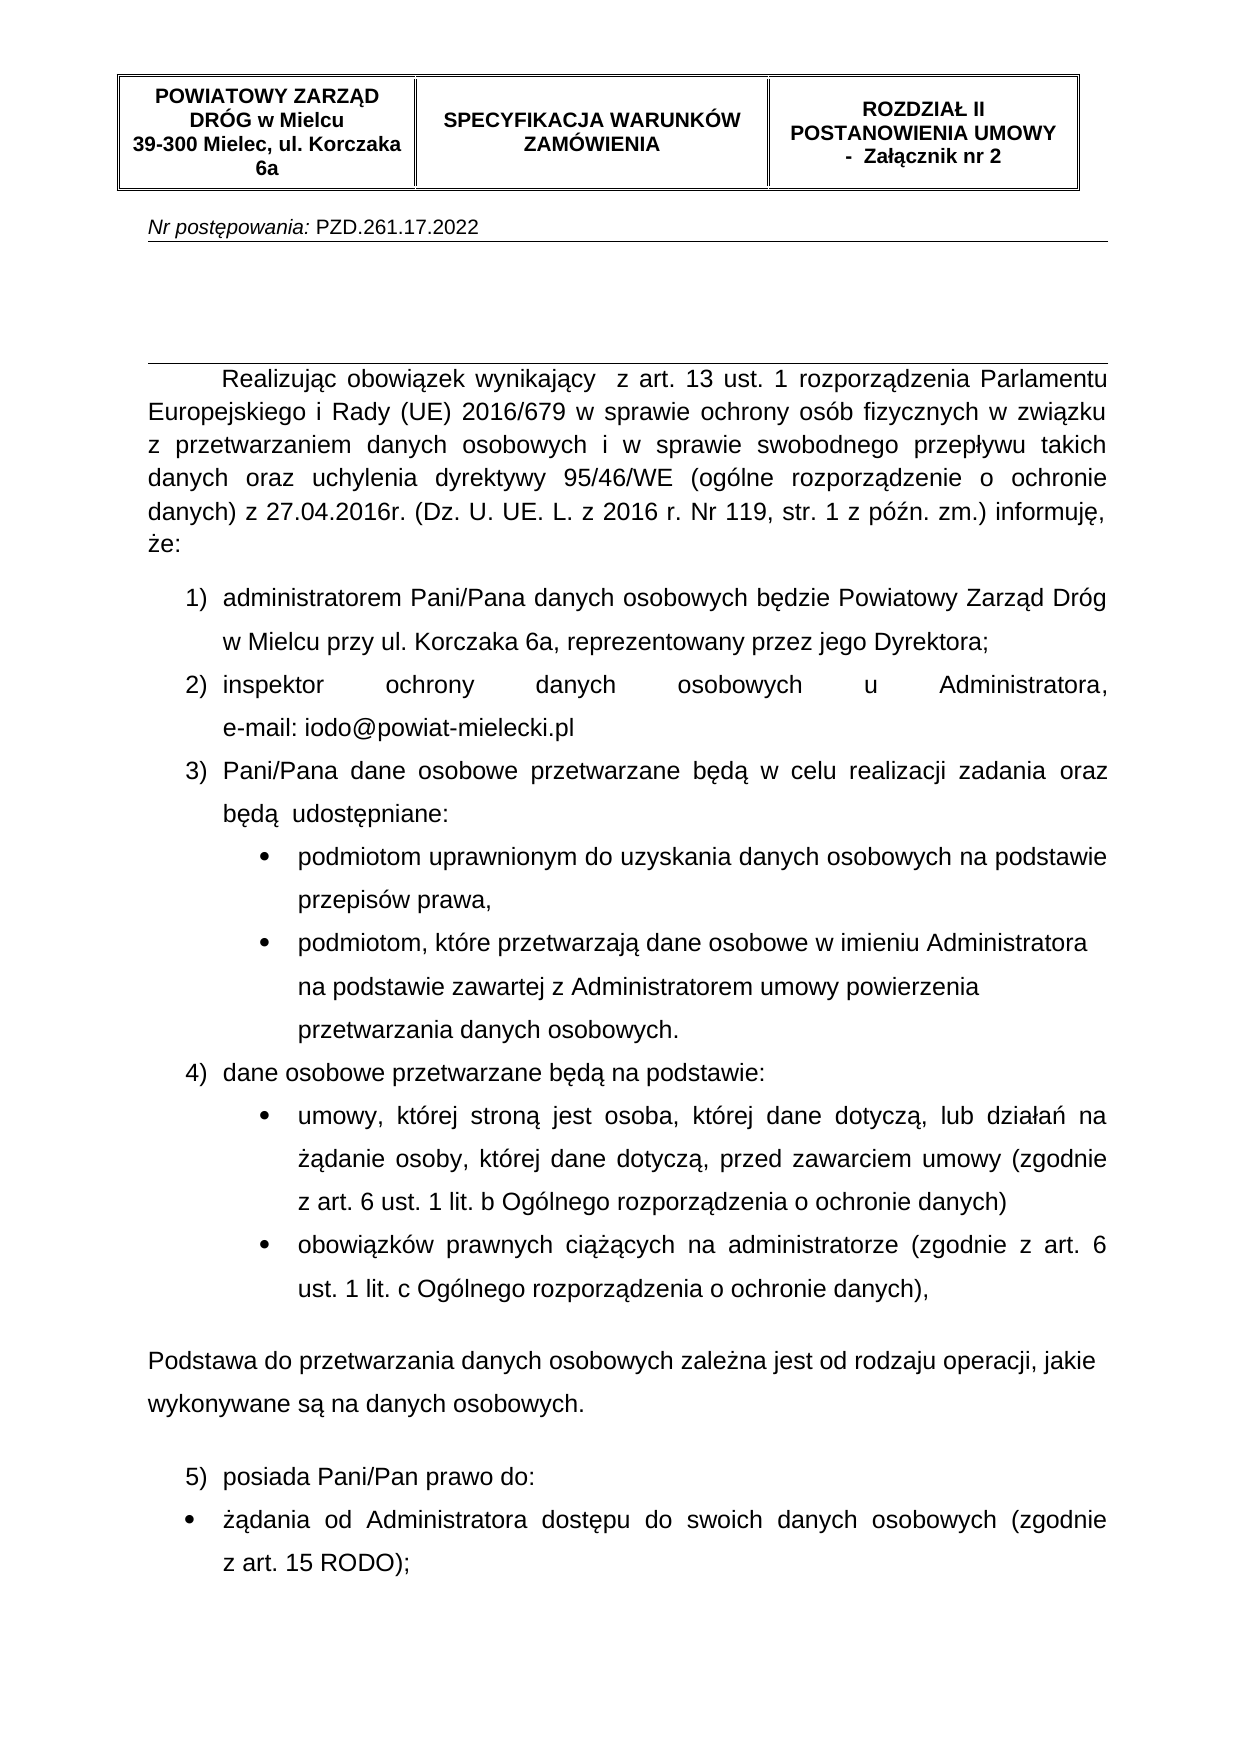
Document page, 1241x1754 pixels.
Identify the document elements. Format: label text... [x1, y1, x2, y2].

list żądania od Administratora dostępu do swoich danych osobowych (zgodnie z art. 15 RODO); [185, 1504, 1108, 1577]
list posiada Pani/Pan prawo do: [185, 1461, 1108, 1490]
list dane osobowe przetwarzane będą na podstawie: [185, 1058, 1108, 1087]
list podmiotom, które przetwarzają dane osobowe w imieniu Administratora na podstawie zawartej z Administratorem umowy powierzenia przetwarzania danych osobowych. [260, 928, 1108, 1043]
text Realizując obowiązek wynikający z art. 13 ust. 1 rozporządzenia Parlamentu Europejskiego i Rady (UE) 2016/679 w sprawie ochrony osób fizycznych w związku z przetwarzaniem danych osobowych i w sprawie swobodnego przepływu takich danych oraz uchylenia dyrektywy 95/46/WE (ogólne rozporządzenie o ochronie danych) z 27.04.2016r. (Dz. U. UE. L. z 2016 r. Nr 119, str. 1 z późn. zm.) informuję, że: [148, 364, 1108, 558]
list administratorem Pani/Pana danych osobowych będzie Powiatowy Zarząd Dróg w Mielcu przy ul. Korczaka 6a, reprezentowany przez jego Dyrektora; [185, 583, 1108, 655]
text Podstawa do przetwarzania danych osobowych zależna jest od rodzaju operacji, jakie wykonywane są na danych osobowych. [148, 1346, 1108, 1418]
list podmiotom uprawnionym do uzyskania danych osobowych na podstawie przepisów prawa, [260, 842, 1108, 914]
list obowiązków prawnych ciążących na administratorze (zgodnie z art. 6 ust. 1 lit. c Ogólnego rozporządzenia o ochronie danych), [260, 1231, 1108, 1302]
list umowy, której stroną jest osoba, której dane dotyczą, lub działań na żądanie osoby, której dane dotyczą, przed zawarciem umowy (zgodnie z art. 6 ust. 1 lit. b Ogólnego rozporządzenia o ochronie danych) [260, 1101, 1108, 1216]
list Pani/Pana dane osobowe przetwarzane będą w celu realizacji zadania oraz będą udostępniane: [185, 756, 1108, 828]
list inspektor ochrony danych osobowych u Administratora, e-mail: iodo@powiat-mielecki.pl [185, 669, 1108, 741]
